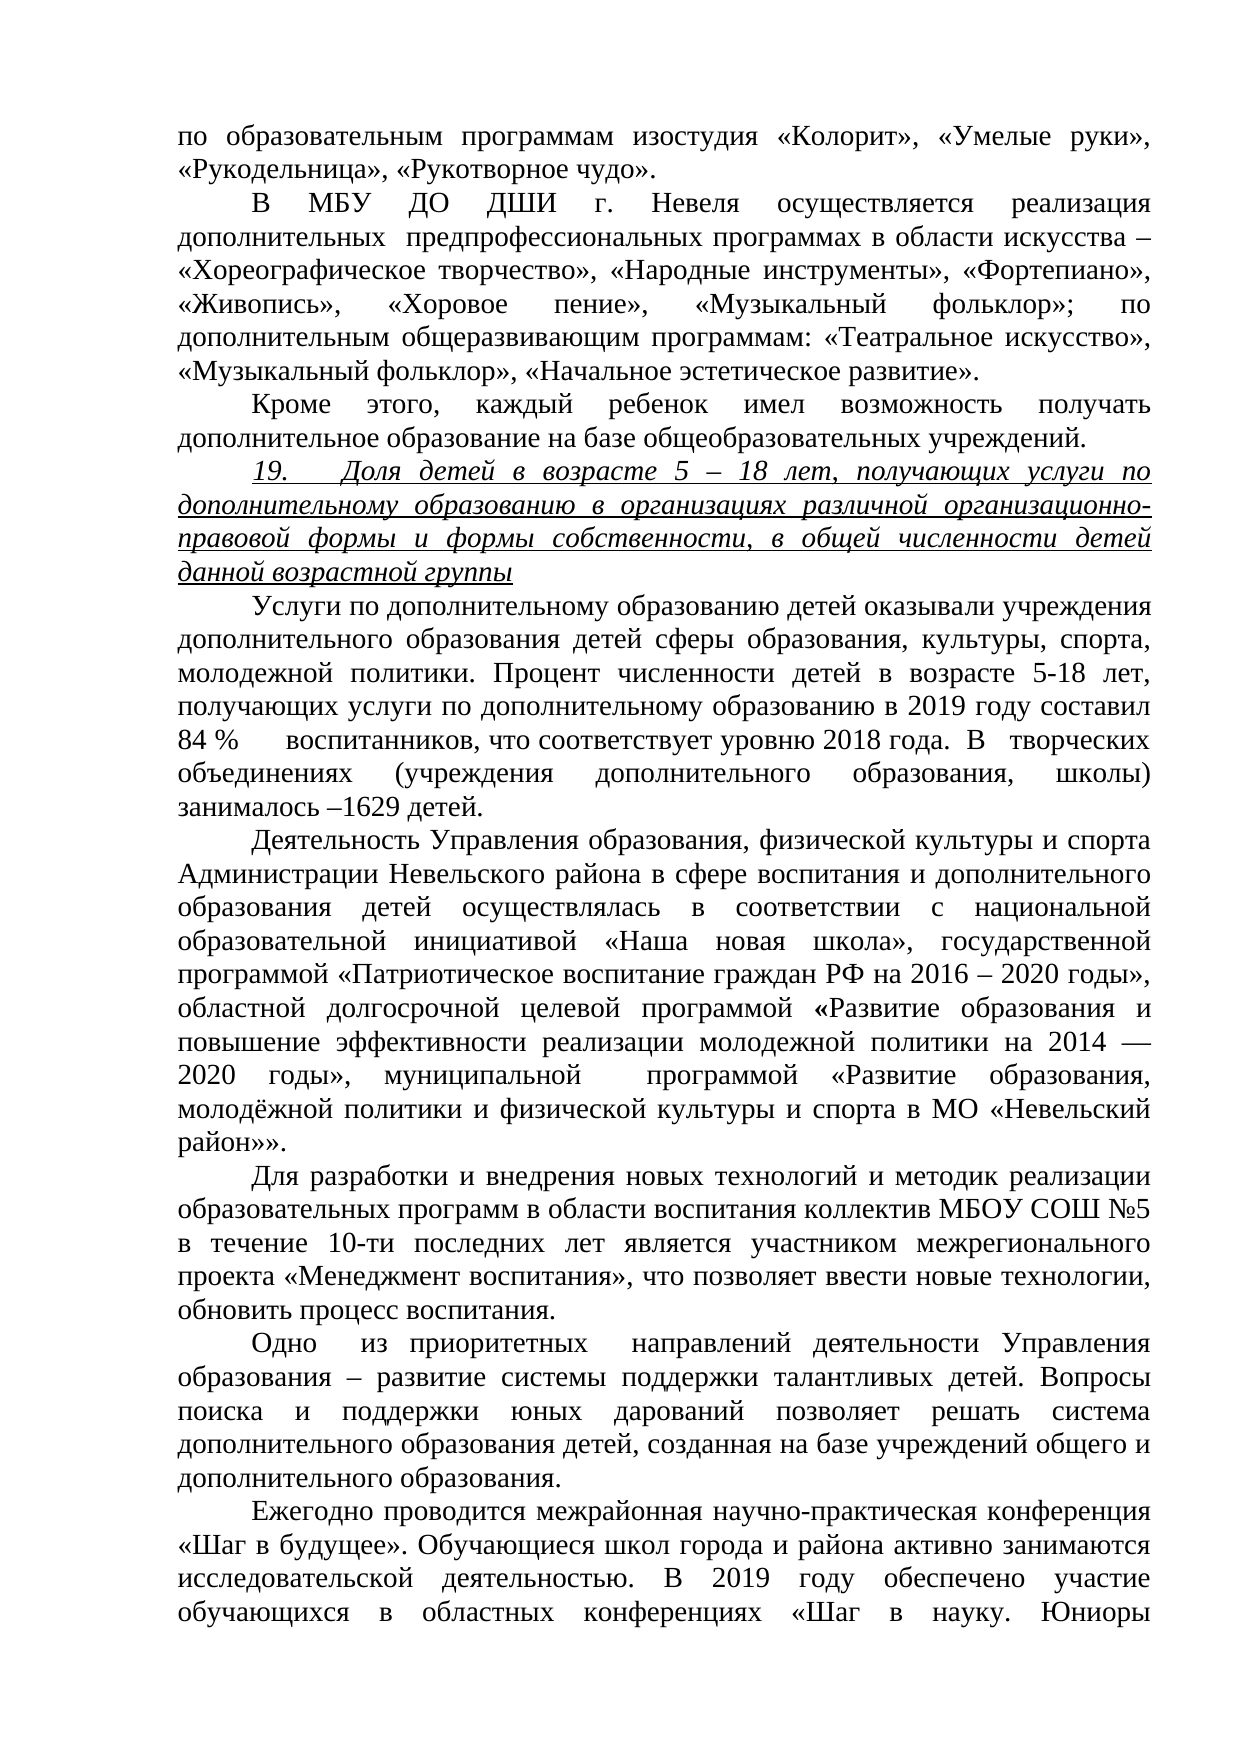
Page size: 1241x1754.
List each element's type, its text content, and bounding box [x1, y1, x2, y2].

list Доля детей в возрасте 5 – 18 лет, получающих услуги по дополнительному образованию в организациях различной организационно-правовой формы и формы собственности, в общей численности детей данной возрастной группы [177, 551, 1152, 588]
list Доля детей в возрасте 5 – 18 лет, получающих услуги по дополнительному образованию в организациях различной организационно-правовой формы и формы собственности, в общей численности детей данной возрастной группы [177, 453, 1152, 516]
list Доля детей в возрасте 5 – 18 лет, получающих услуги по дополнительному образованию в организациях различной организационно-правовой формы и формы собственности, в общей численности детей данной возрастной группы [177, 517, 1152, 550]
text Услуги по дополнительному образованию детей оказывали учреждения дополнительного образования детей сферы образования, культуры, спорта, молодежной политики. Процент численности детей в возрасте 5-18 лет, получающих услуги по дополнительному образованию в 2019 году составил 84 % воспитанников, что соответствует уровню 2018 года. В творческих объединениях (учреждения дополнительного образования, школы) занималось –1629 детей. [177, 588, 1152, 822]
text В МБУ ДО ДШИ г. Невеля осуществляется реализация дополнительных предпрофессиональных программах в области искусства – «Хореографическое творчество», «Народные инструменты», «Фортепиано», «Живопись», «Хоровое пение», «Музыкальный фольклор»; по дополнительным общеразвивающим программам: «Театральное искусство», «Музыкальный фольклор», «Начальное эстетическое развитие». [177, 185, 1152, 386]
text Кроме этого, каждый ребенок имел возможность получать дополнительное образование на базе общеобразовательных учреждений. [177, 386, 1152, 453]
text Для разработки и внедрения новых технологий и методик реализации образовательных программ в области воспитания коллектив МБОУ СОШ №5 в течение 10-ти последних лет является участником межрегионального проекта «Менеджмент воспитания», что позволяет ввести новые технологии, обновить процесс воспитания. [177, 1158, 1152, 1326]
text Одно из приоритетных направлений деятельности Управления образования – развитие системы поддержки талантливых детей. Вопросы поиска и поддержки юных дарований позволяет решать система дополнительного образования детей, созданная на базе учреждений общего и дополнительного образования. [177, 1326, 1152, 1493]
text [177, 1493, 1152, 1627]
text Деятельность Управления образования, физической культуры и спорта Администрации Невельского района в сфере воспитания и дополнительного образования детей осуществлялась в соответствии с национальной образовательной инициативой «Наша новая школа», государственной программой «Патриотическое воспитание граждан РФ на 2016 – 2020 годы», областной долгосрочной целевой программой «Развитие образования и повышение эффективности реализации молодежной политики на 2014 — 2020 годы», муниципальной программой «Развитие образования, молодёжной политики и физической культуры и спорта в МО «Невельский район»». [177, 822, 1152, 1158]
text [177, 118, 1152, 185]
